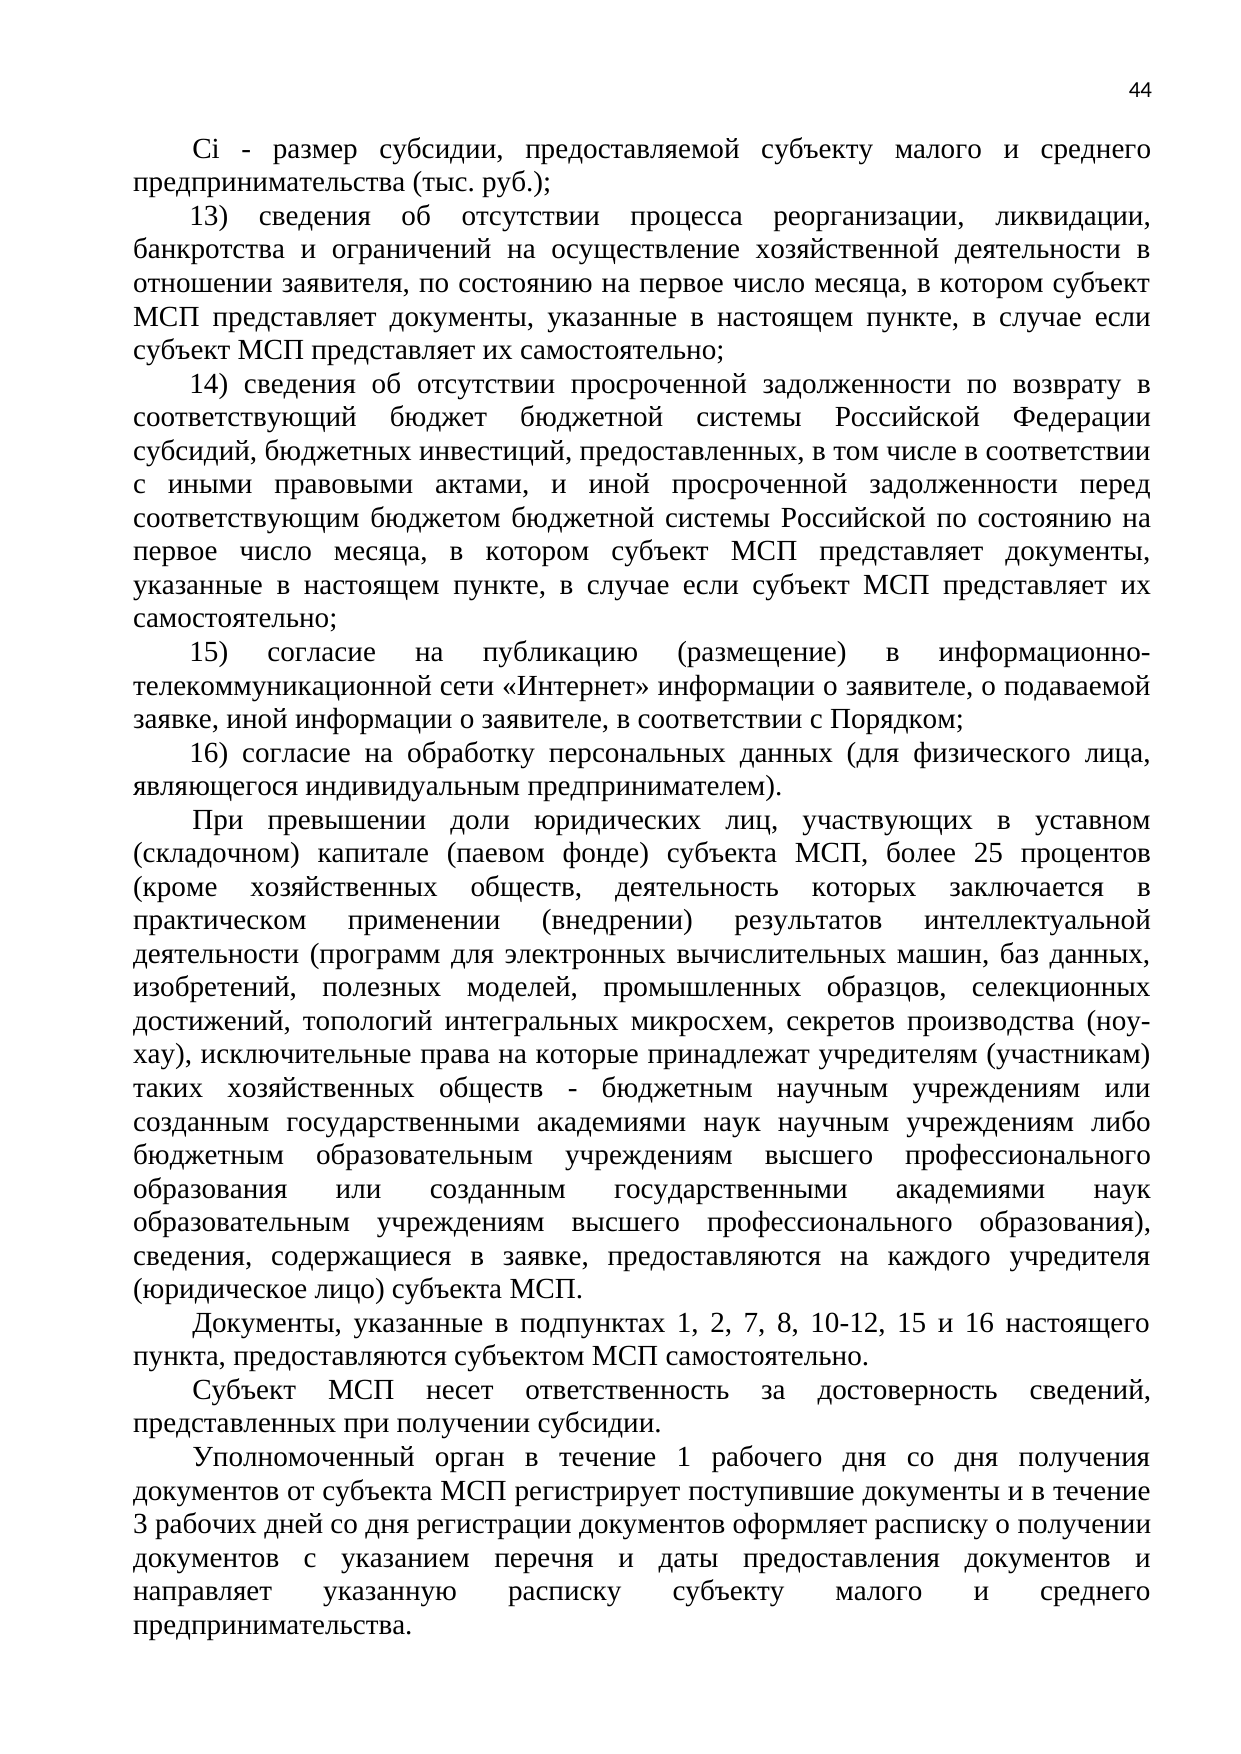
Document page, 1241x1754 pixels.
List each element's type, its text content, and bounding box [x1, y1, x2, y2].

text При превышении доли юридических лиц, участвующих в уставном (складочном) капитале (паевом фонде) субъекта МСП, более 25 процентов (кроме хозяйственных обществ, деятельность которых заключается в практическом применении (внедрении) результатов интеллектуальной деятельности (программ для электронных вычислительных машин, баз данных, изобретений, полезных моделей, промышленных образцов, селекционных достижений, топологий интегральных микросхем, секретов производства (ноу-хау), исключительные права на которые принадлежат учредителям (участникам) таких хозяйственных обществ - бюджетным научным учреждениям или созданным государственными академиями наук научным учреждениям либо бюджетным образовательным учреждениям высшего профессионального образования или созданным государственными академиями наук образовательным учреждениям высшего профессионального образования), сведения, содержащиеся в заявке, предоставляются на каждого учредителя (юридическое лицо) субъекта МСП. [133, 802, 1152, 1305]
text Документы, указанные в подпунктах 1, 2, 7, 8, 10-12, 15 и 16 настоящего пункта, предоставляются субъектом МСП самостоятельно. [133, 1305, 1152, 1372]
text Субъект МСП несет ответственность за достоверность сведений, представленных при получении субсидии. [133, 1372, 1152, 1439]
text 15) согласие на публикацию (размещение) в информационно-телекоммуникационной сети «Интернет» информации о заявителе, о подаваемой заявке, иной информации о заявителе, в соответствии с Порядком; [133, 634, 1152, 735]
text 14) сведения об отсутствии просроченной задолженности по возврату в соответствующий бюджет бюджетной системы Российской Федерации субсидий, бюджетных инвестиций, предоставленных, в том числе в соответствии с иными правовыми актами, и иной просроченной задолженности перед соответствующим бюджетом бюджетной системы Российской по состоянию на первое число месяца, в котором субъект МСП представляет документы, указанные в настоящем пункте, в случае если субъект МСП представляет их самостоятельно; [133, 366, 1152, 634]
text 13) сведения об отсутствии процесса реорганизации, ликвидации, банкротства и ограничений на осуществление хозяйственной деятельности в отношении заявителя, по состоянию на первое число месяца, в котором субъект МСП представляет документы, указанные в настоящем пункте, в случае если субъект МСП представляет их самостоятельно; [133, 198, 1152, 366]
text 16) согласие на обработку персональных данных (для физического лица, являющегося индивидуальным предпринимателем). [133, 735, 1152, 802]
text Ci - размер субсидии, предоставляемой субъекту малого и среднего предпринимательства (тыс. руб.); [133, 131, 1152, 198]
text Уполномоченный орган в течение 1 рабочего дня со дня получения документов от субъекта МСП регистрирует поступившие документы и в течение 3 рабочих дней со дня регистрации документов оформляет расписку о получении документов с указанием перечня и даты предоставления документов и направляет указанную расписку субъекту малого и среднего предпринимательства. [133, 1439, 1152, 1640]
